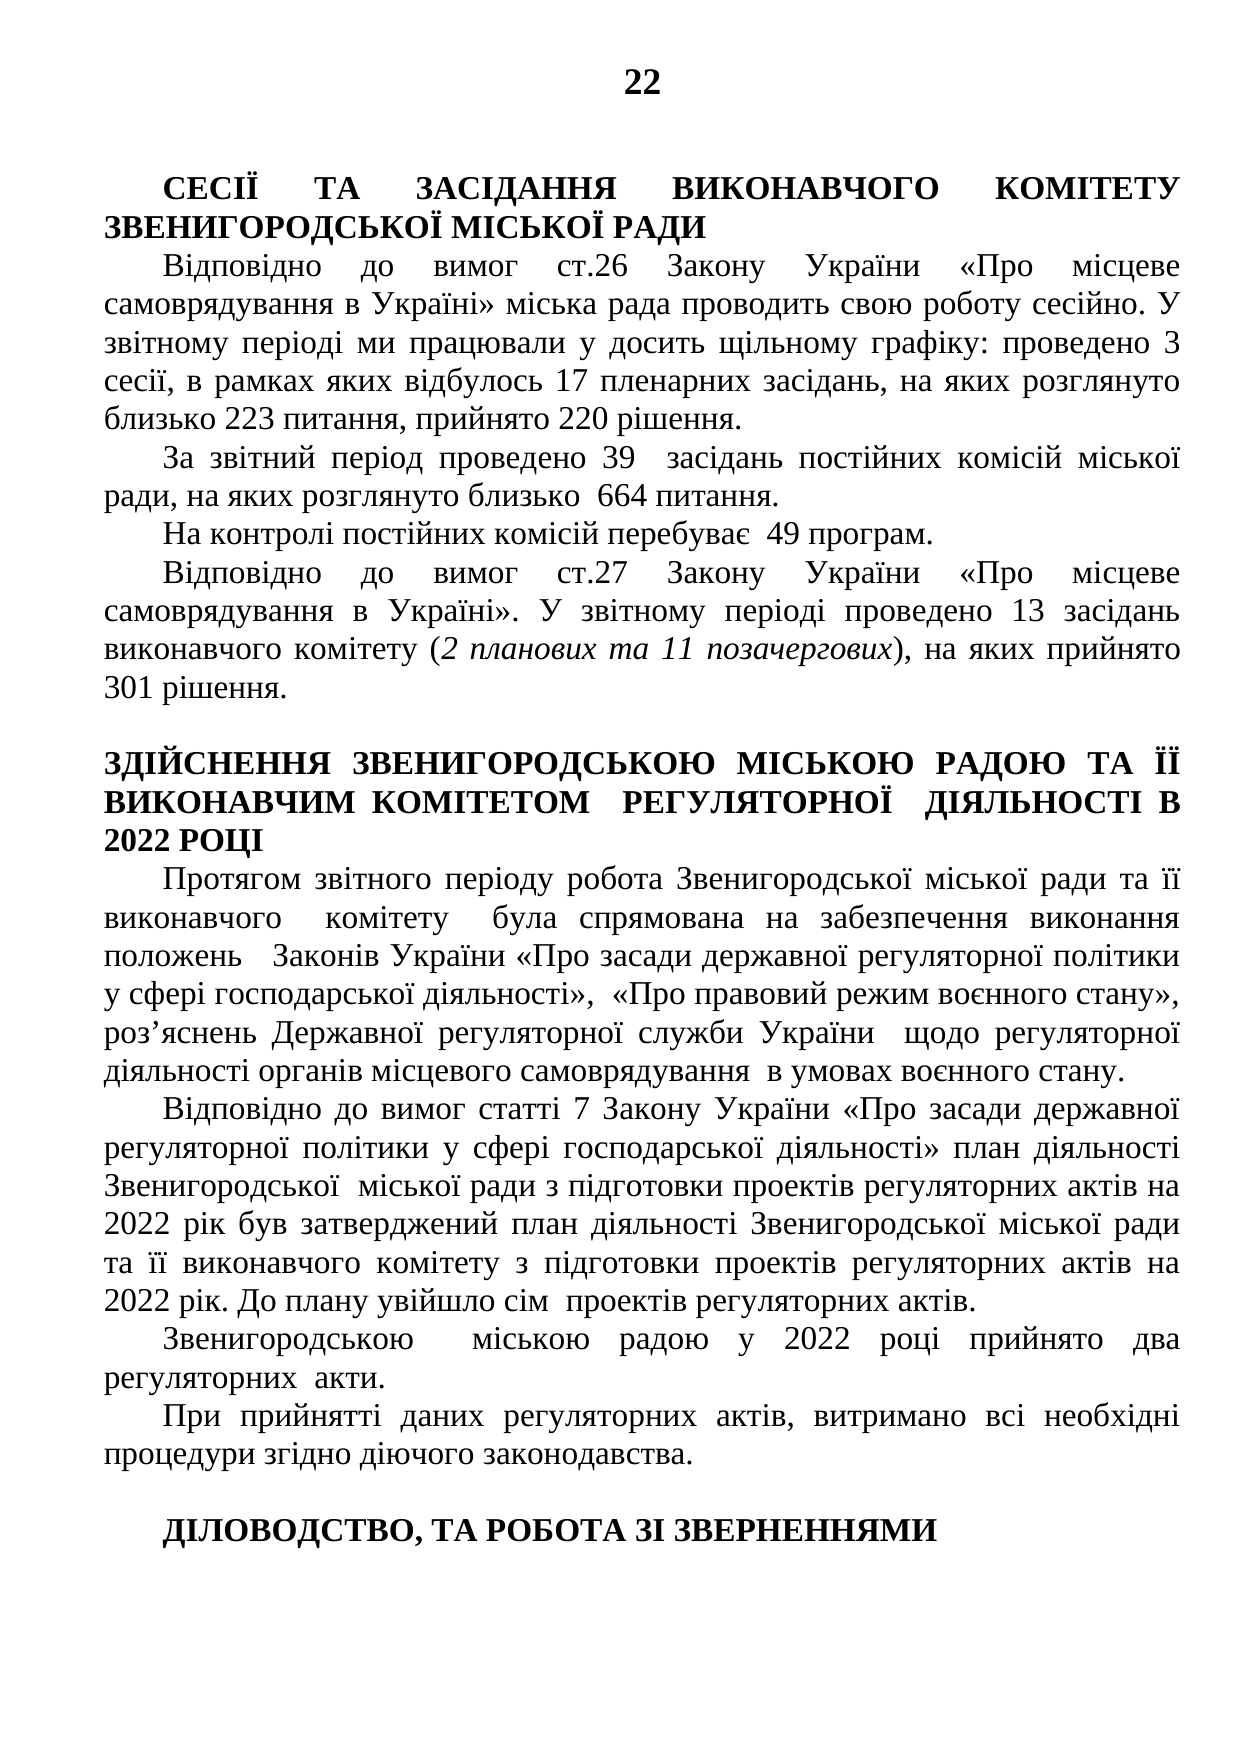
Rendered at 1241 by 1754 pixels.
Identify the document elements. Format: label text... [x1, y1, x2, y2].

text Відповідно до вимог ст.26 Закону України «Про місцеве самоврядування в Україні» міська рада проводить свою роботу сесійно. У звітному періоді ми працювали у досить щільному графіку: проведено 3 сесії, в рамках яких відбулось 17 пленарних засідань, на яких розглянуто близько 223 питання, прийнято 220 рішення. [103, 245, 1181, 437]
text СЕСІЇ ТА ЗАСІДАННЯ ВИКОНАВЧОГО КОМІТЕТУ ЗВЕНИГОРОДСЬКОЇ МІСЬКОЇ РАДИ [103, 169, 1181, 245]
text Відповідно до вимог статті 7 Закону України «Про засади державної регуляторної політики у сфері господарської діяльності» план діяльності Звенигородської міської ради з підготовки проектів регуляторних актів на 2022 рік був затверджений план діяльності Звенигородської міської ради та її виконавчого комітету з підготовки проектів регуляторних актів на 2022 рік. До плану увійшло сім проектів регуляторних актів. [103, 1089, 1181, 1319]
text За звітний період проведено 39 засідань постійних комісій міської ради, на яких розглянуто близько 664 питання. [103, 437, 1181, 514]
text ДІЛОВОДСТВО, ТА РОБОТА ЗІ ЗВЕРНЕННЯМИ [103, 1510, 1181, 1549]
text Протягом звітного періоду робота Звенигородської міської ради та її виконавчого комітету була спрямована на забезпечення виконання положень Законів України «Про засади державної регуляторної політики у сфері господарської діяльності», «Про правовий режим воєнного стану», роз’яснень Державної регуляторної служби України щодо регуляторної діяльності органів місцевого самоврядування в умовах воєнного стану. [103, 859, 1181, 1089]
text Відповідно до вимог ст.27 Закону України «Про місцеве самоврядування в Україні». У звітному періоді проведено 13 засідань виконавчого комітету (2 планових та 11 позачергових), на яких прийнято 301 рішення. [103, 552, 1181, 705]
text При прийнятті даних регуляторних актів, витримано всі необхідні процедури згідно діючого законодавства. [103, 1395, 1181, 1472]
text ЗДІЙСНЕННЯ ЗВЕНИГОРОДСЬКОЮ МІСЬКОЮ РАДОЮ ТА ЇЇ ВИКОНАВЧИМ КОМІТЕТОМ РЕГУЛЯТОРНОЇ ДІЯЛЬНОСТІ В 2022 РОЦІ [103, 744, 1181, 859]
text Звенигородською міською радою у 2022 році прийнято два регуляторних акти. [103, 1319, 1181, 1395]
text На контролі постійних комісій перебуває 49 програм. [103, 514, 1181, 552]
